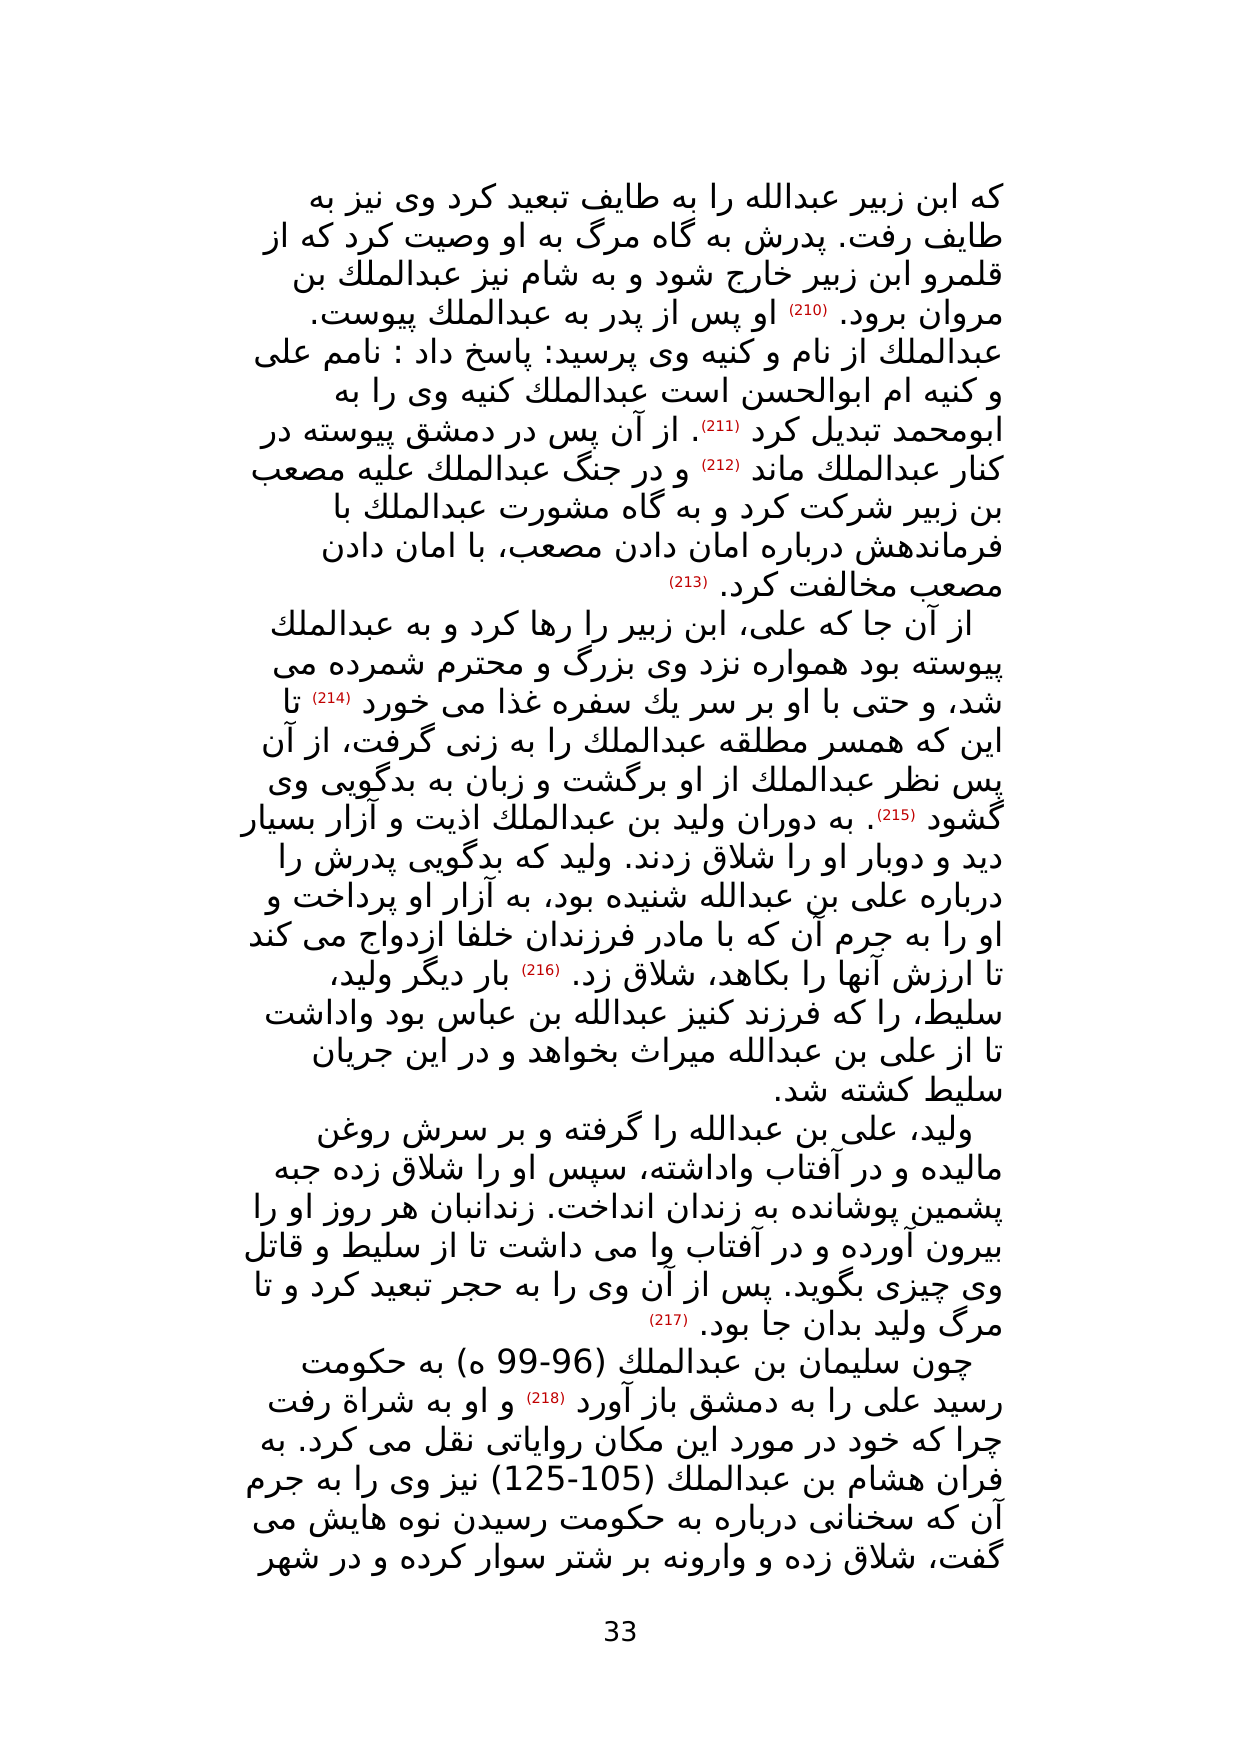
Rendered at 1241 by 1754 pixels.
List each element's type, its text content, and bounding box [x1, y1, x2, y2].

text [236, 1343, 1004, 1576]
text از آن جا كه على، ابن زبير را رها كرد و به عبدالملك پيوسته بود همواره نزد وى بزرگ و محترم شمرده مى شد، و حتى با او بر سر يك سفره غذا مى خورد (214) تا اين كه همسر مطلقه عبدالملك را به زنى گرفت، از آن پس نظر عبدالملك از او برگشت و زبان به بدگويى وى گشود (215). به دوران وليد بن عبدالملك اذيت و آزار بسيار ديد و دوبار او را شلاق زدند. وليد كه بدگويى پدرش را درباره على بن عبدالله شنيده بود، به آزار او پرداخت و او را به جرم آن كه با مادر فرزندان خلفا ازدواج مى كند تا ارزش آنها را بكاهد، شلاق زد. (216) بار ديگر وليد، سليط، را كه فرزند كنيز عبدالله بن عباس بود واداشت تا از على بن عبدالله ميراث بخواهد و در اين جريان سليط كشته شد. [236, 604, 1004, 1110]
text وليد، على بن عبدالله را گرفته و بر سرش روغن ماليده و در آفتاب واداشته، سپس او را شلاق زده جبه پشمين پوشانده به زندان انداخت. زندانبان هر روز او را بيرون آورده و در آفتاب وا مى داشت تا از سليط و قاتل وى چيزى بگويد. پس از آن وى را به حجر تبعيد كرد و تا مرگ وليد بدان جا بود. (217) [236, 1110, 1004, 1343]
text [236, 177, 1004, 604]
